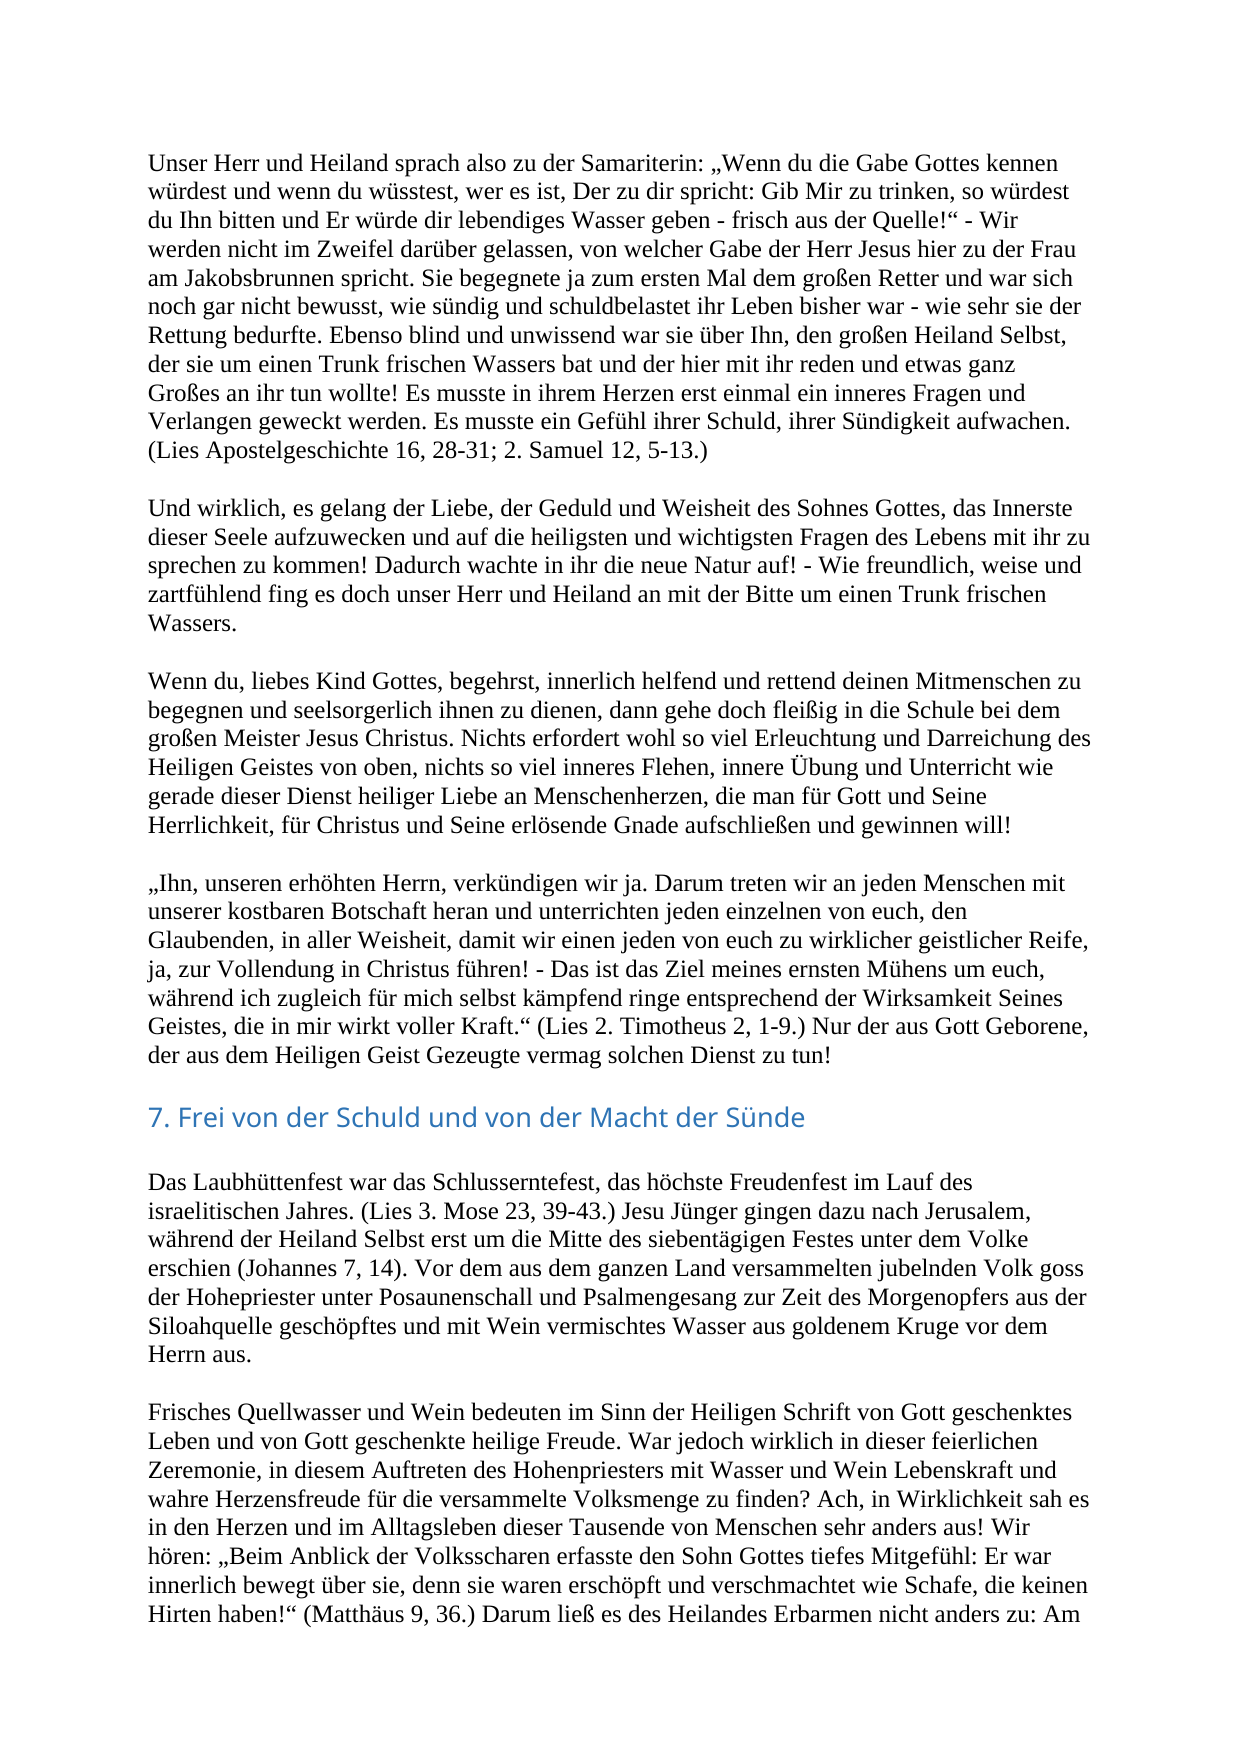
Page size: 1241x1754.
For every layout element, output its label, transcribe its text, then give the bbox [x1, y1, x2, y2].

text Und wirklich, es gelang der Liebe, der Geduld und Weisheit des Sohnes Gottes, das Innerste dieser Seele aufzuwecken und auf die heiligsten und wichtigsten Fragen des Lebens mit ihr zu sprechen zu kommen! Dadurch wachte in ihr die neue Natur auf! - Wie freundlich, weise und zartfühlend fing es doch unser Herr und Heiland an mit der Bitte um einen Trunk frischen Wassers. [148, 493, 1093, 637]
text „Ihn, unseren erhöhten Herrn, verkündigen wir ja. Darum treten wir an jeden Menschen mit unserer kostbaren Botschaft heran und unterrichten jeden einzelnen von euch, den Glaubenden, in aller Weisheit, damit wir einen jeden von euch zu wirklicher geistlicher Reife, ja, zur Vollendung in Christus führen! - Das ist das Ziel meines ernsten Mühens um euch, während ich zugleich für mich selbst kämpfend ringe entsprechend der Wirksamkeit Seines Geistes, die in mir wirkt voller Kraft.“ (Lies 2. Timotheus 2, 1-9.) Nur der aus Gott Geborene, der aus dem Heiligen Geist Gezeugte vermag solchen Dienst zu tun! [148, 868, 1093, 1069]
text Unser Herr und Heiland sprach also zu der Samariterin: „Wenn du die Gabe Gottes kennen würdest und wenn du wüsstest, wer es ist, Der zu dir spricht: Gib Mir zu trinken, so würdest du Ihn bitten und Er würde dir lebendiges Wasser geben - frisch aus der Quelle!“ - Wir werden nicht im Zweifel darüber gelassen, von welcher Gabe der Herr Jesus hier zu der Frau am Jakobsbrunnen spricht. Sie begegnete ja zum ersten Mal dem großen Retter und war sich noch gar nicht bewusst, wie sündig und schuldbelastet ihr Leben bisher war - wie sehr sie der Rettung bedurfte. Ebenso blind und unwissend war sie über Ihn, den großen Heiland Selbst, der sie um einen Trunk frischen Wassers bat und der hier mit ihr reden und etwas ganz Großes an ihr tun wollte! Es musste in ihrem Herzen erst einmal ein inneres Fragen und Verlangen geweckt werden. Es musste ein Gefühl ihrer Schuld, ihrer Sündigkeit aufwachen. (Lies Apostelgeschichte 16, 28-31; 2. Samuel 12, 5-13.) [148, 148, 1093, 464]
subtitle 7. Frei von der Schuld und von der Macht der Sünde [148, 1098, 1093, 1135]
text Das Laubhüttenfest war das Schlusserntefest, das höchste Freudenfest im Lauf des israelitischen Jahres. (Lies 3. Mose 23, 39-43.) Jesu Jünger gingen dazu nach Jerusalem, während der Heiland Selbst erst um die Mitte des siebentägigen Festes unter dem Volke erschien (Johannes 7, 14). Vor dem aus dem ganzen Land versammelten jubelnden Volk goss der Hohepriester unter Posaunenschall und Psalmengesang zur Zeit des Morgenopfers aus der Siloahquelle geschöpftes und mit Wein vermischtes Wasser aus goldenem Kruge vor dem Herrn aus. [148, 1167, 1093, 1368]
text Wenn du, liebes Kind Gottes, begehrst, innerlich helfend und rettend deinen Mitmenschen zu begegnen und seelsorgerlich ihnen zu dienen, dann gehe doch fleißig in die Schule bei dem großen Meister Jesus Christus. Nichts erfordert wohl so viel Erleuchtung und Darreichung des Heiligen Geistes von oben, nichts so viel inneres Flehen, innere Übung und Unterricht wie gerade dieser Dienst heiliger Liebe an Menschenherzen, die man für Gott und Seine Herrlichkeit, für Christus und Seine erlösende Gnade aufschließen und gewinnen will! [148, 666, 1093, 838]
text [148, 1397, 1093, 1627]
